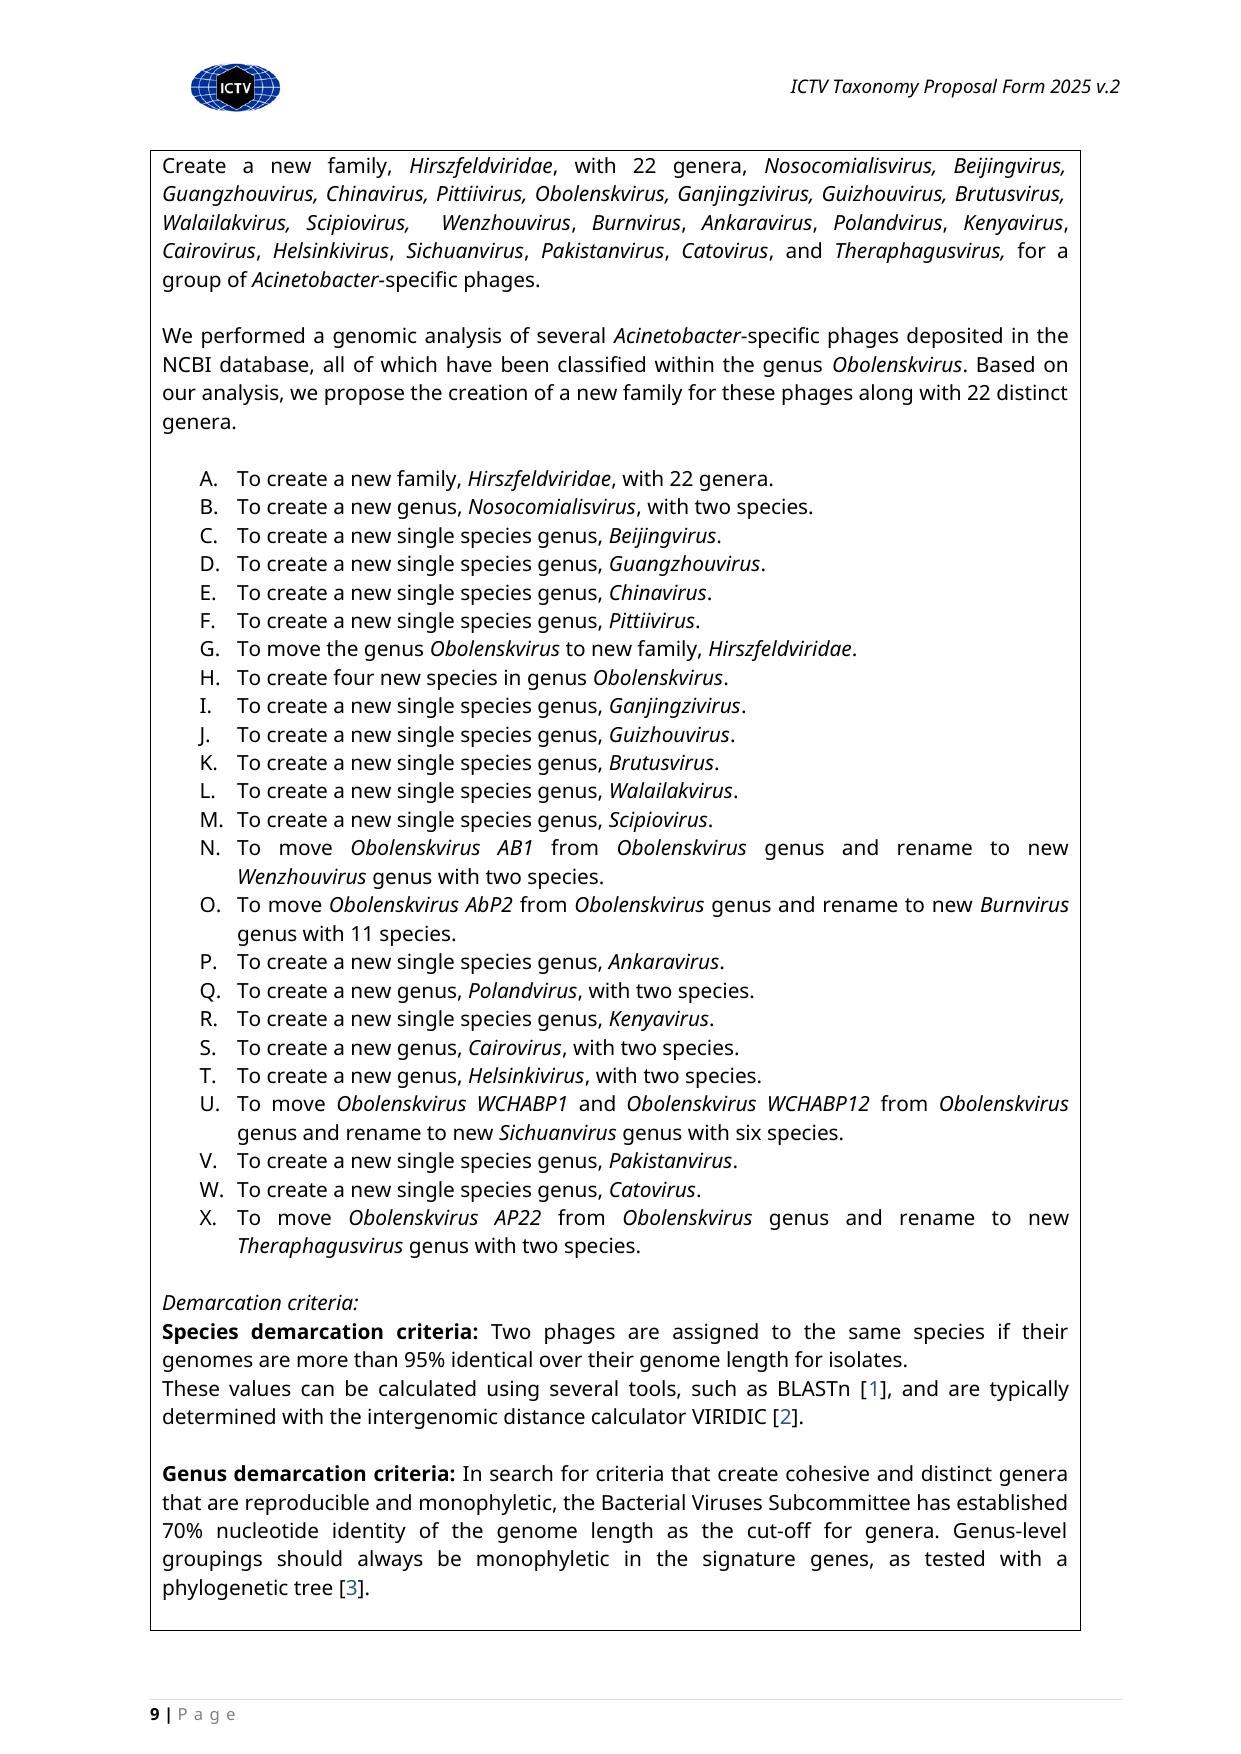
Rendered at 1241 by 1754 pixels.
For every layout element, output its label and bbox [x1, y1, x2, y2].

picture [190, 56, 282, 113]
table_cell [151, 151, 1080, 1630]
